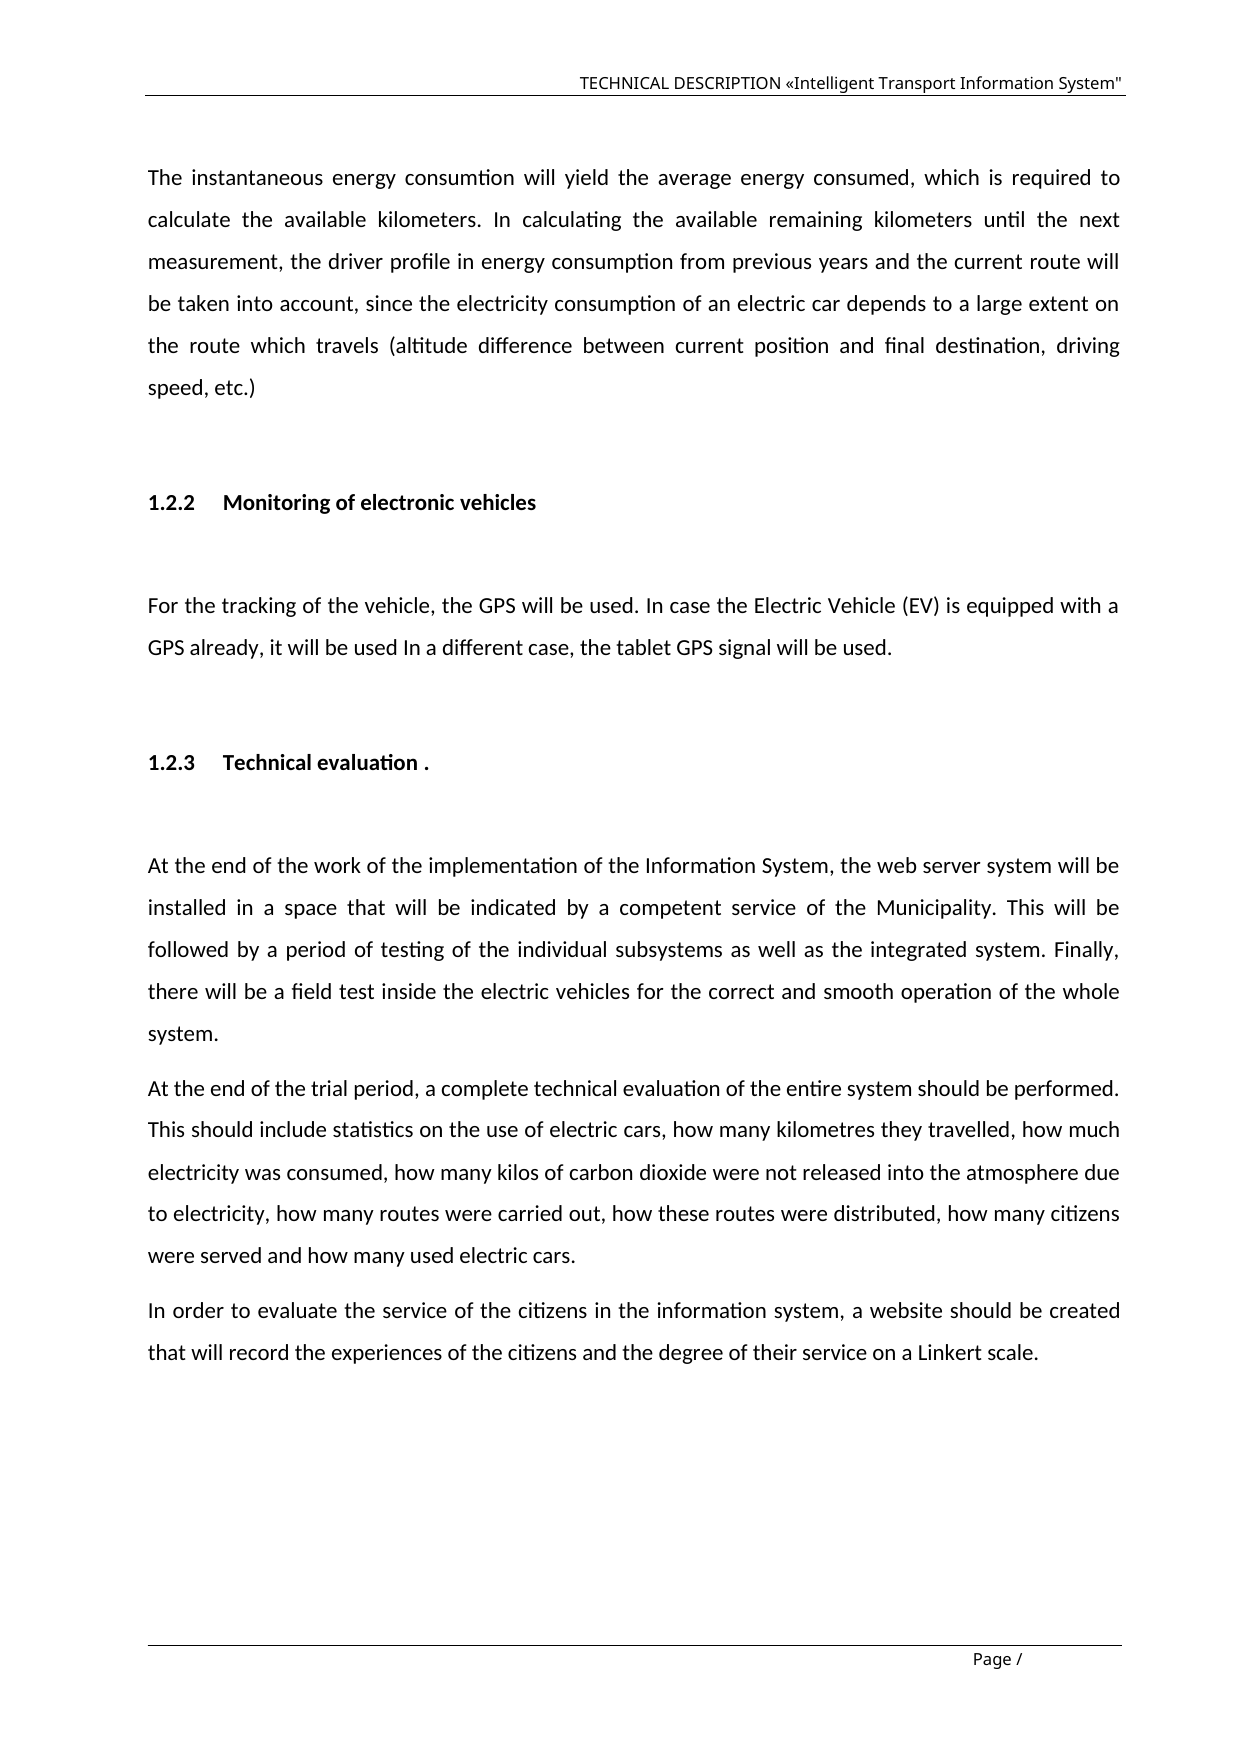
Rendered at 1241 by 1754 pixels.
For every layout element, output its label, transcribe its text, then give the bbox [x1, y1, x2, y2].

subtitle Monitoring of electronic vehicles [148, 488, 1122, 516]
text In order to evaluate the service of the citizens in the information system, a website should be created that will record the experiences of the citizens and the degree of their service on a Linkert scale. [148, 1296, 1122, 1366]
text At the end of the trial period, a complete technical evaluation of the entire system should be performed. This should include statistics on the use of electric cars, how many kilometres they travelled, how much electricity was consumed, how many kilos of carbon dioxide were not released into the atmosphere due to electricity, how many routes were carried out, how these routes were distributed, how many citizens were served and how many used electric cars. [148, 1074, 1122, 1269]
text At the end of the work of the implementation of the Information System, the web server system will be installed in a space that will be indicated by a competent service of the Municipality. This will be followed by a period of testing of the individual subsystems as well as the integrated system. Finally, there will be a field test inside the electric vehicles for the correct and smooth operation of the whole system. [148, 851, 1122, 1047]
text For the tracking of the vehicle, the GPS will be used. In case the Electric Vehicle (EV) is equipped with a GPS already, it will be used In a different case, the tablet GPS signal will be used. [148, 591, 1122, 661]
text The instantaneous energy consumtion will yield the average energy consumed, which is required to calculate the available kilometers. In calculating the available remaining kilometers until the next measurement, the driver profile in energy consumption from previous years and the current route will be taken into account, since the electricity consumption of an electric car depends to a large extent on the route which travels (altitude difference between current position and final destination, driving speed, etc.) [148, 163, 1122, 401]
subtitle Technical evaluation . [148, 748, 1122, 776]
